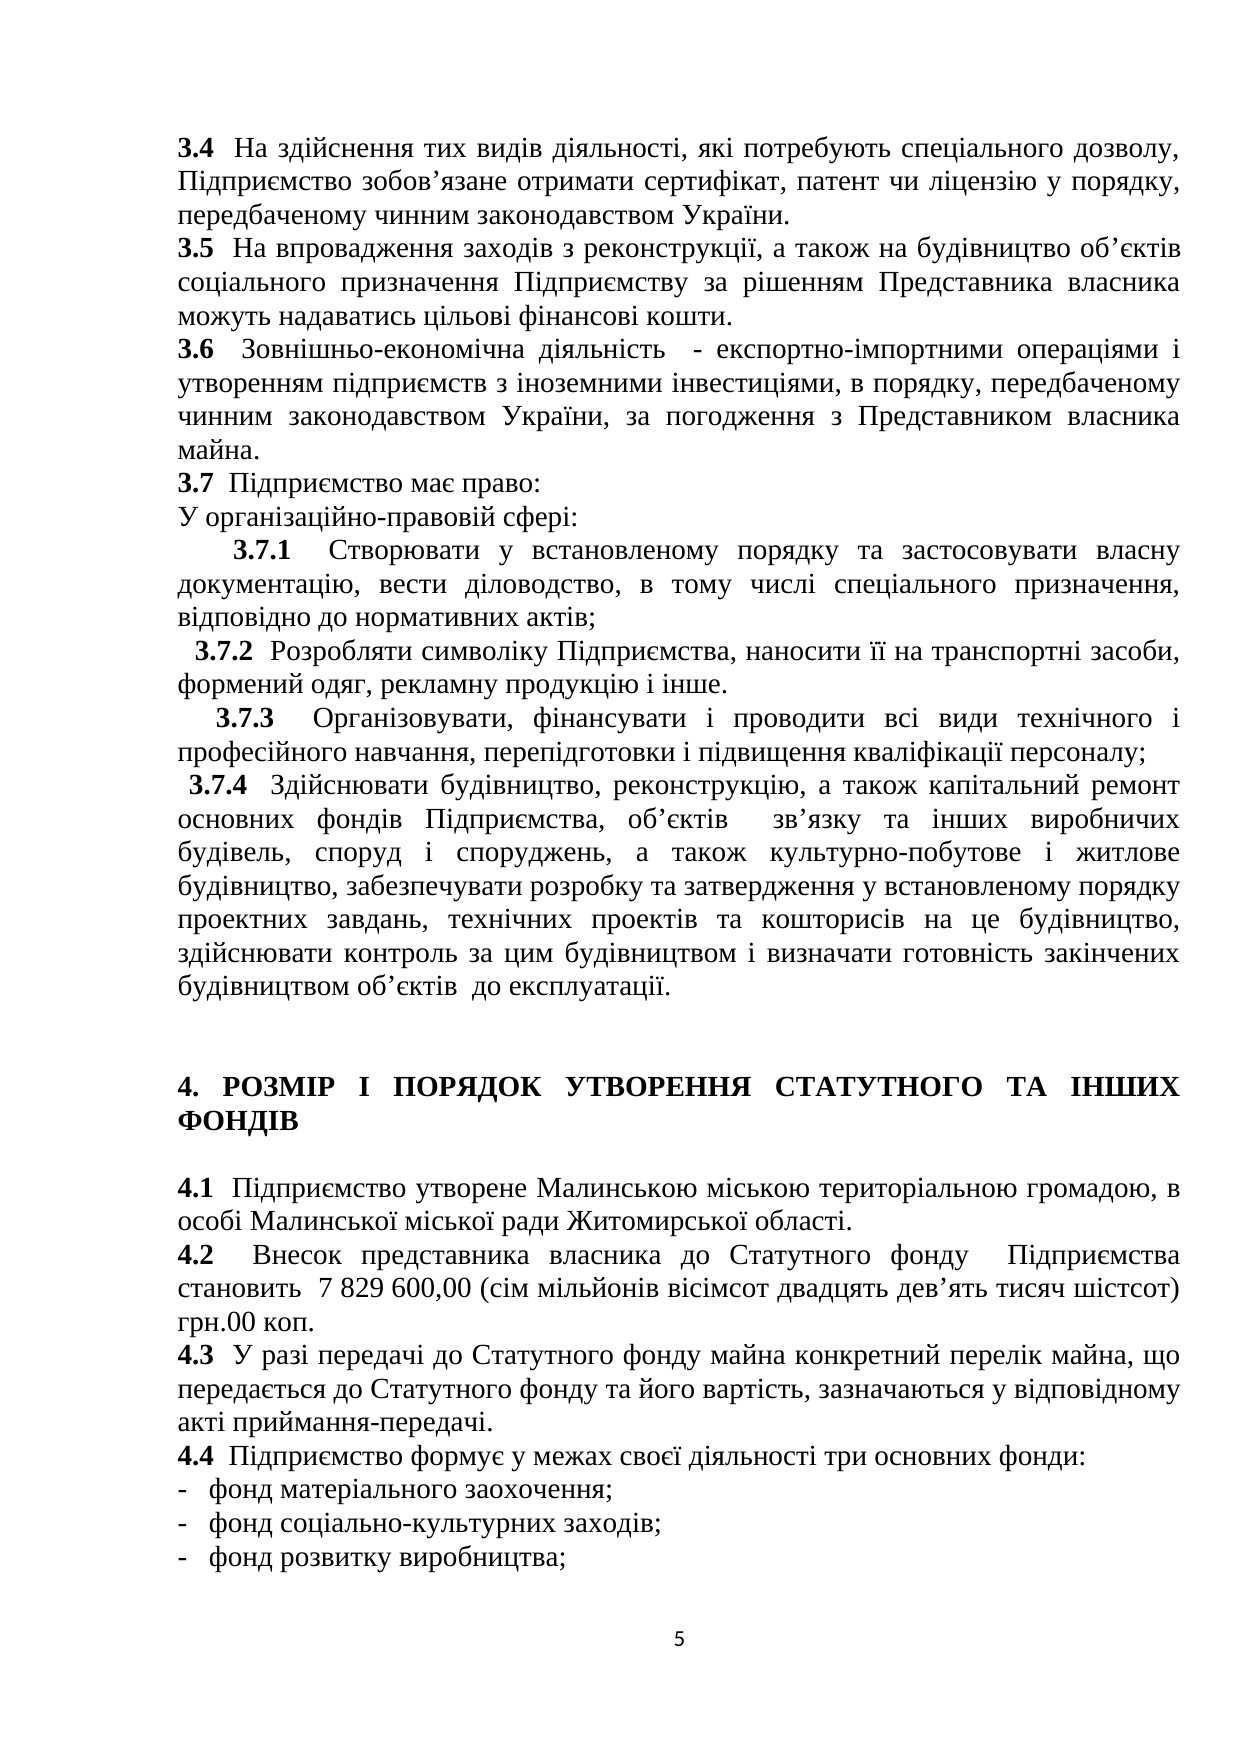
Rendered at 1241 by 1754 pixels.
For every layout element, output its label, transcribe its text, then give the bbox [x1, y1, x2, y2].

text - фонд матеріального заохочення; [177, 1472, 1181, 1505]
text 3.7 Підприємство має право: [177, 465, 1181, 499]
text 3.4 На здійснення тих видів діяльності, які потребують спеціального дозволу, Підприємство зобов’язане отримати сертифікат, патент чи ліцензію у порядку, передбаченому чинним законодавством України. [177, 130, 1181, 231]
text - фонд розвитку виробництва; [177, 1539, 1181, 1572]
text - фонд соціально-культурних заходів; [177, 1505, 1181, 1539]
text 4.4 Підприємство формує у межах своєї діяльності три основних фонди: [177, 1438, 1181, 1472]
text 3.7.2 Розробляти символіку Підприємства, наносити її на транспортні засоби, формений одяг, рекламну продукцію і інше. [177, 633, 1181, 700]
text 4. РОЗМІР І ПОРЯДОК УТВОРЕННЯ СТАТУТНОГО ТА ІНШИХ ФОНДІВ [177, 1069, 1181, 1136]
text 4.2 Внесок представника власника до Статутного фонду Підприємства становить 7 829 600,00 (сім мільйонів вісімсот двадцять дев’ять тисяч шістсот) грн.00 коп. [177, 1237, 1181, 1337]
text У організаційно-правовій сфері: [177, 499, 1181, 532]
text 3.5 На впровадження заходів з реконструкції, а також на будівництво об’єктів соціального призначення Підприємству за рішенням Представника власника можуть надаватись цільові фінансові кошти. [177, 231, 1181, 331]
text 4.3 У разі передачі до Статутного фонду майна конкретний перелік майна, що передається до Статутного фонду та його вартість, зазначаються у відповідному акті приймання-передачі. [177, 1337, 1181, 1438]
text 4.1 Підприємство утворене Малинською міською територіальною громадою, в особі Малинської міської ради Житомирської області. [177, 1170, 1181, 1237]
text 3.7.1 Створювати у встановленому порядку та застосовувати власну документацію, вести діловодство, в тому числі спеціального призначення, відповідно до нормативних актів; [177, 532, 1181, 633]
text 3.7.3 Організовувати, фінансувати і проводити всі види технічного і професійного навчання, перепідготовки і підвищення кваліфікації персоналу; [177, 700, 1181, 767]
text 3.6 Зовнішньо-економічна діяльність - експортно-імпортними операціями і утворенням підприємств з іноземними інвестиціями, в порядку, передбаченому чинним законодавством України, за погодження з Представником власника майна. [177, 331, 1181, 465]
text 3.7.4 Здійснювати будівництво, реконструкцію, а також капітальний ремонт основних фондів Підприємства, об’єктів зв’язку та інших виробничих будівель, споруд і споруджень, а також культурно-побутове і житлове будівництво, забезпечувати розробку та затвердження у встановленому порядку проектних завдань, технічних проектів та кошторисів на це будівництво, здійснювати контроль за цим будівництвом і визначати готовність закінчених будівництвом об’єктів до експлуатації. [177, 767, 1181, 1002]
